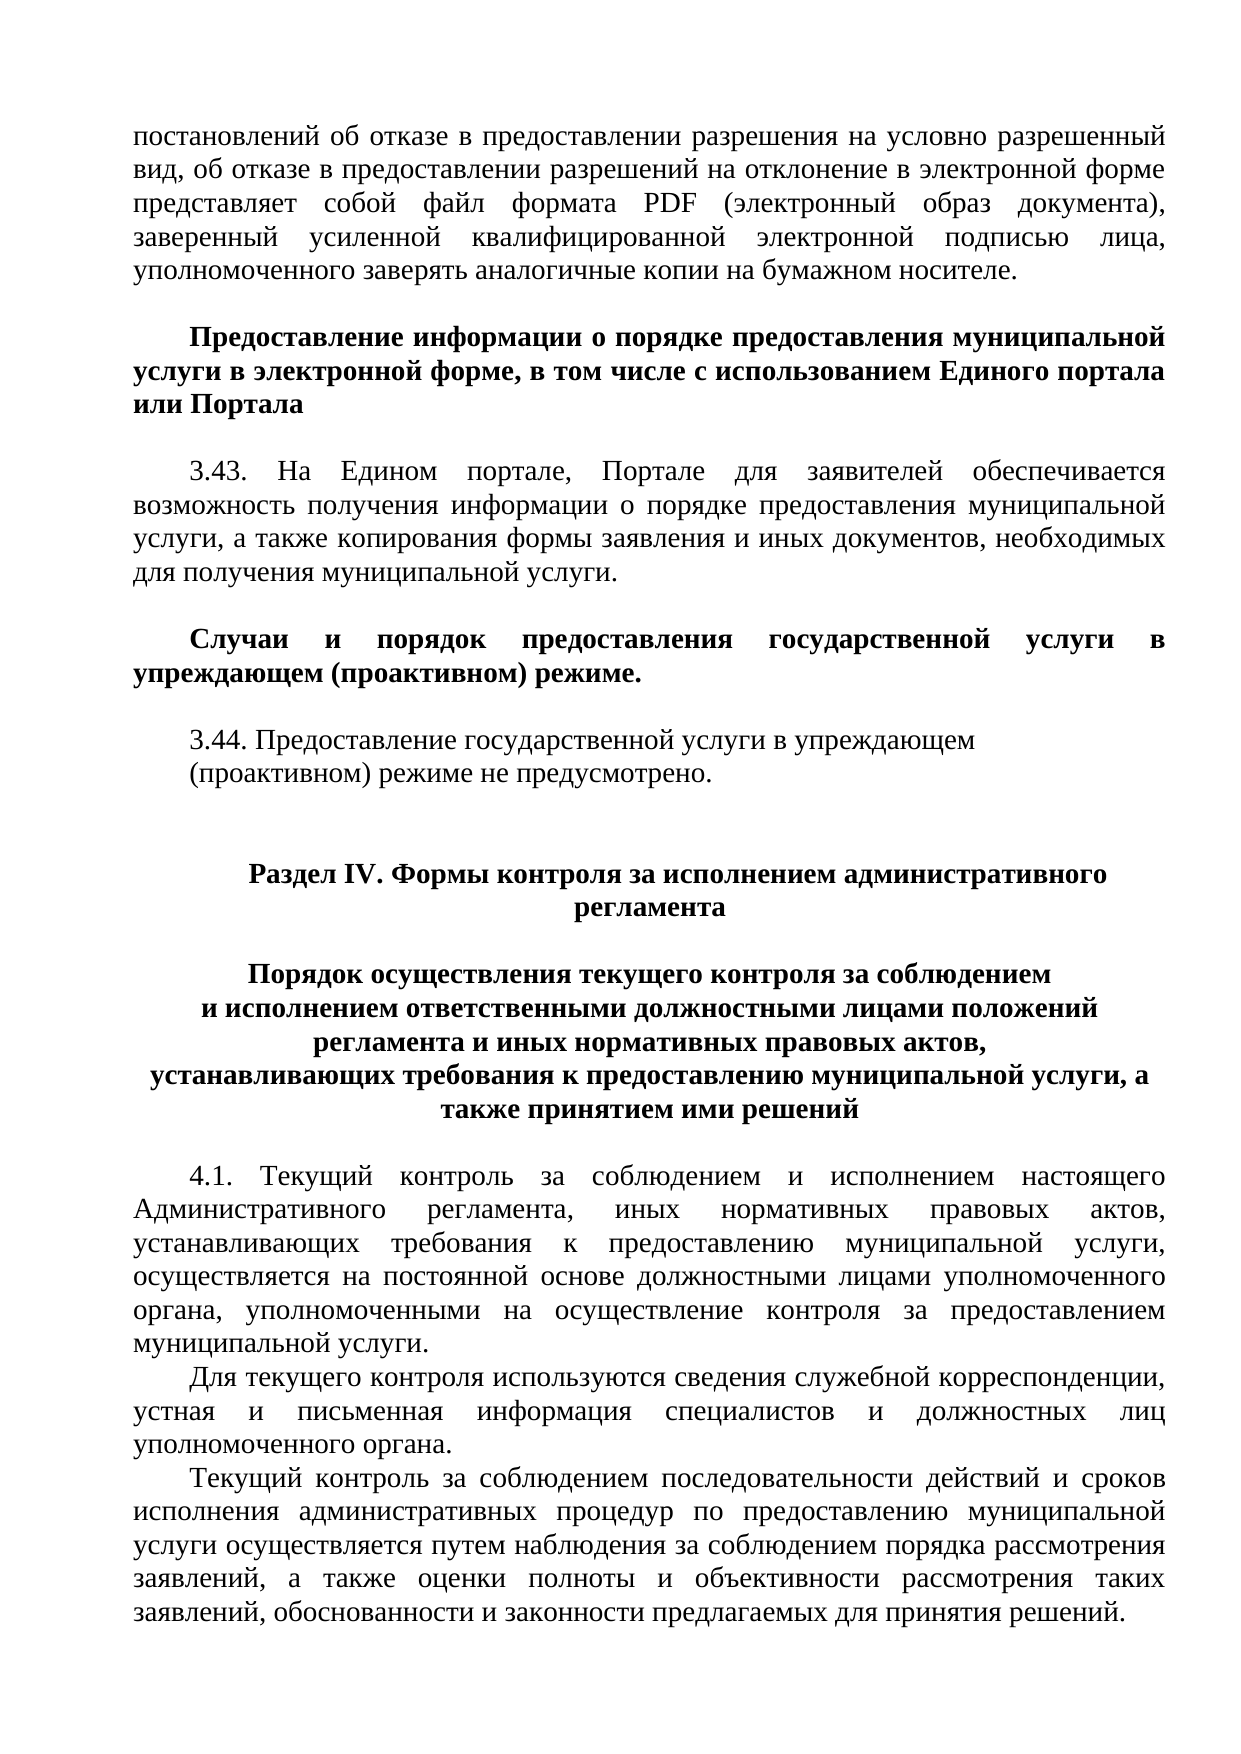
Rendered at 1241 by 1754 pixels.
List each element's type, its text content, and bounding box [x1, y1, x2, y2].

text 3.43. На Едином портале, Портале для заявителей обеспечивается возможность получения информации о порядке предоставления муниципальной услуги, а также копирования формы заявления и иных документов, необходимых для получения муниципальной услуги. [133, 453, 1167, 588]
text Случаи и порядок предоставления государственной услуги в упреждающем (проактивном) режиме. [133, 621, 1167, 688]
text регламента и иных нормативных правовых актов, [133, 1024, 1167, 1057]
text Раздел IV. Формы контроля за исполнением административного регламента [133, 856, 1167, 923]
text Текущий контроль за соблюдением последовательности действий и сроков исполнения административных процедур по предоставлению муниципальной услуги осуществляется путем наблюдения за соблюдением порядка рассмотрения заявлений, а также оценки полноты и объективности рассмотрения таких заявлений, обоснованности и законности предлагаемых для принятия решений. [133, 1460, 1167, 1627]
text и исполнением ответственными должностными лицами положений [133, 990, 1167, 1024]
text Для текущего контроля используются сведения служебной корреспонденции, устная и письменная информация специалистов и должностных лиц уполномоченного органа. [133, 1359, 1167, 1460]
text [133, 118, 1167, 286]
text Порядок осуществления текущего контроля за соблюдением [133, 957, 1167, 990]
text Предоставление информации о порядке предоставления муниципальной услуги в электронной форме, в том числе с использованием Единого портала или Портала [133, 319, 1167, 420]
text 3.44. Предоставление государственной услуги в упреждающем [133, 722, 1167, 755]
text устанавливающих требования к предоставлению муниципальной услуги, а также принятием ими решений [133, 1057, 1167, 1124]
text (проактивном) режиме не предусмотрено. [133, 755, 1167, 789]
text 4.1. Текущий контроль за соблюдением и исполнением настоящего Административного регламента, иных нормативных правовых актов, устанавливающих требования к предоставлению муниципальной услуги, осуществляется на постоянной основе должностными лицами уполномоченного органа, уполномоченными на осуществление контроля за предоставлением муниципальной услуги. [133, 1158, 1167, 1359]
